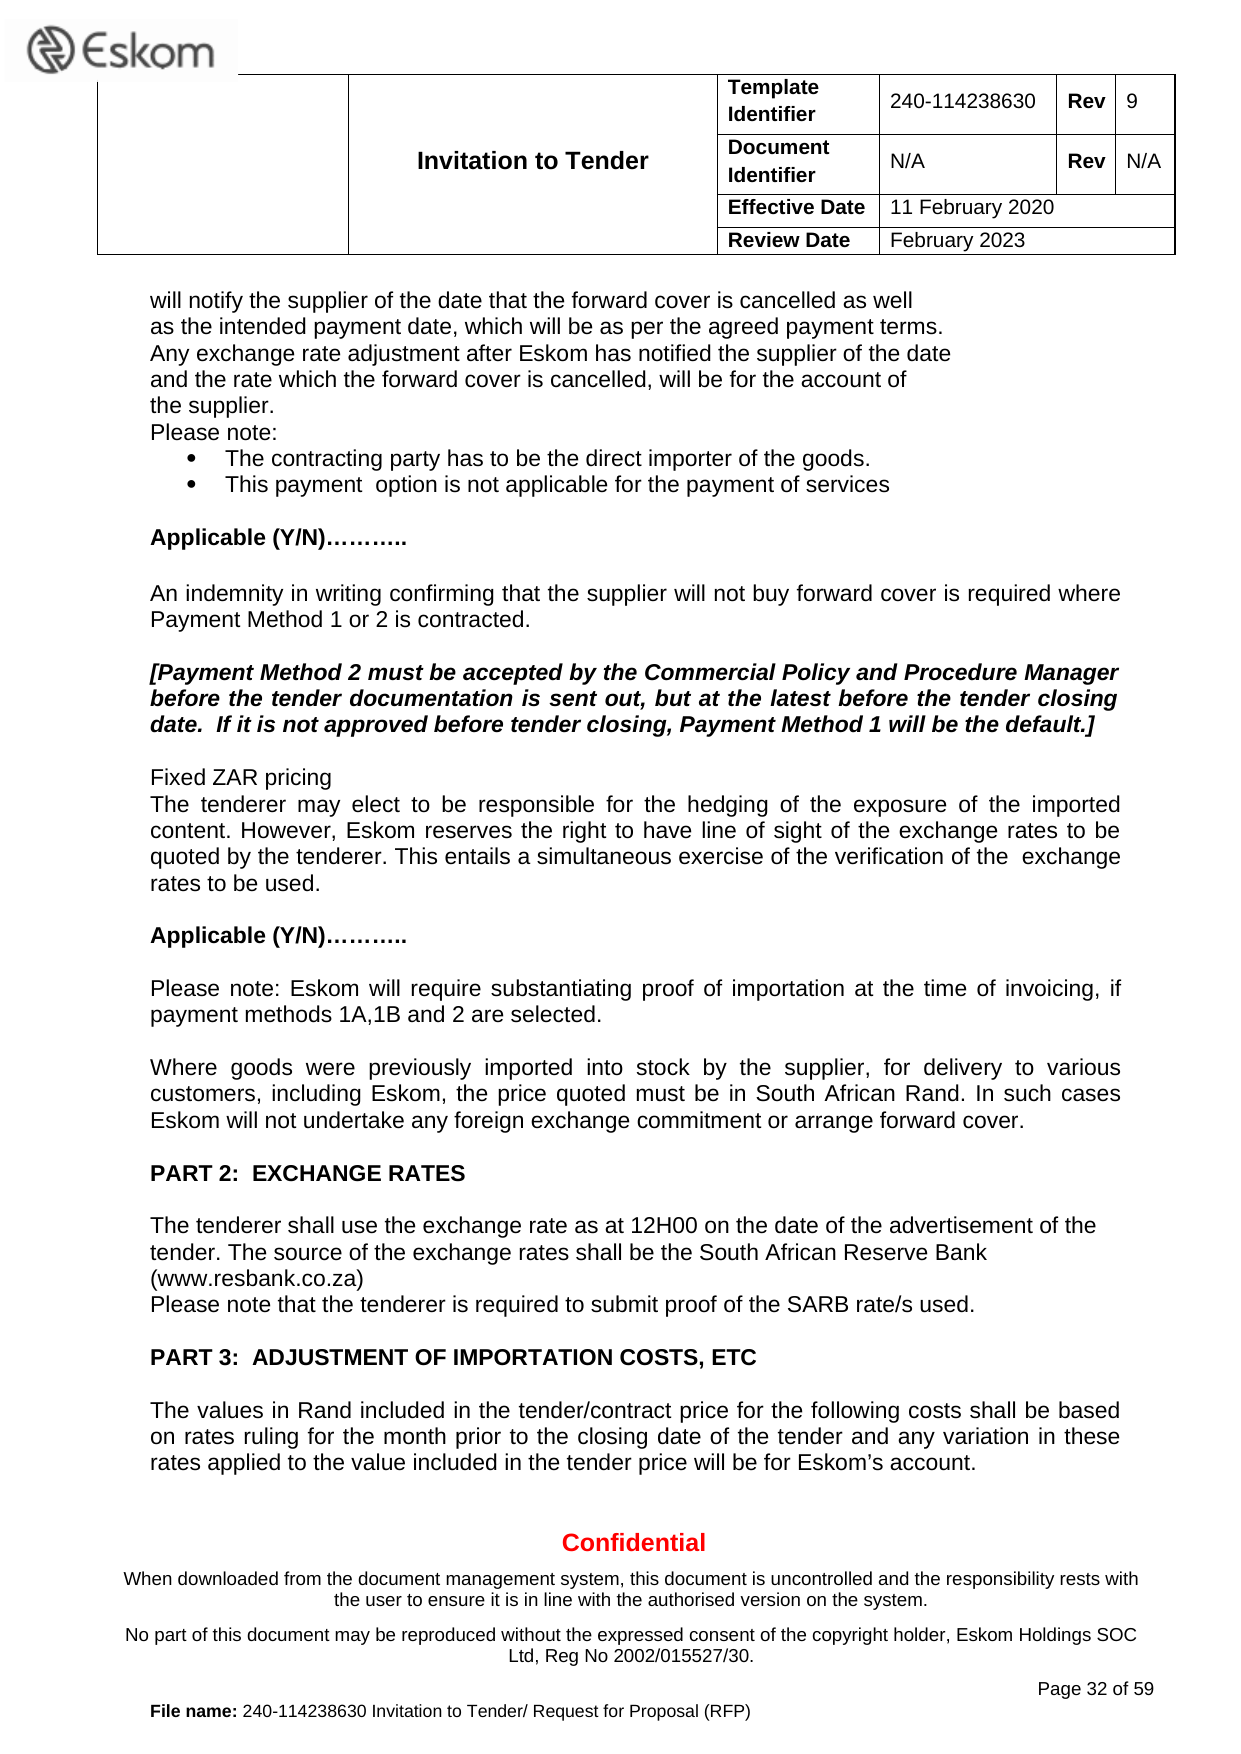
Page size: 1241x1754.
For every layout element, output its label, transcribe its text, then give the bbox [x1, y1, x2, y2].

text Applicable (Y/N)……….. [150, 524, 1122, 551]
text An indemnity in writing confirming that the supplier will not buy forward cover is required where Payment Method 1 or 2 is contracted. [150, 580, 1122, 632]
text Any exchange rate adjustment after Eskom has notified the supplier of the date [150, 340, 1122, 366]
text The values in Rand included in the tender/contract price for the following costs shall be based on rates ruling for the month prior to the closing date of the tender and any variation in these rates applied to the value included in the tender price will be for Eskom’s account. [150, 1397, 1122, 1476]
text Where goods were previously imported into stock by the supplier, for delivery to various customers, including Eskom, the price quoted must be in South African Rand. In such cases Eskom will not undertake any foreign exchange commitment or arrange forward cover. [150, 1054, 1122, 1133]
text Applicable (Y/N)……….. [150, 922, 1122, 949]
text will notify the supplier of the date that the forward cover is cancelled as well [150, 287, 1122, 313]
list This payment option is not applicable for the payment of services [187, 471, 1122, 498]
text Please note: [150, 419, 1122, 445]
text as the intended payment date, which will be as per the agreed payment terms. [150, 313, 1122, 340]
text and the rate which the forward cover is cancelled, will be for the account of [150, 366, 1122, 392]
text The tenderer shall use the exchange rate as at 12H00 on the date of the advertisement of the tender. The source of the exchange rates shall be the South African Reserve Bank (www.resbank.co.za) [150, 1212, 1122, 1291]
text PART 3: ADJUSTMENT OF IMPORTATION COSTS, ETC [150, 1344, 1122, 1370]
list The contracting party has to be the direct importer of the goods. [187, 445, 1122, 471]
text [Payment Method 2 must be accepted by the Commercial Policy and Procedure Manager before the tender documentation is sent out, but at the latest before the tender closing date. If it is not approved before tender closing, Payment Method 1 will be the default.] [150, 659, 1122, 738]
text Fixed ZAR pricing [150, 764, 1122, 791]
text the supplier. [150, 392, 1122, 419]
text Please note: Eskom will require substantiating proof of importation at the time of invoicing, if payment methods 1A,1B and 2 are selected. [150, 975, 1122, 1028]
text The tenderer may elect to be responsible for the hedging of the exposure of the imported content. However, Eskom reserves the right to have line of sight of the exchange rates to be quoted by the tenderer. This entails a simultaneous exercise of the verification of the exchange rates to be used. [150, 791, 1122, 896]
text Please note that the tenderer is required to submit proof of the SARB rate/s used. [150, 1291, 1122, 1318]
text PART 2: EXCHANGE RATES [150, 1159, 1122, 1186]
